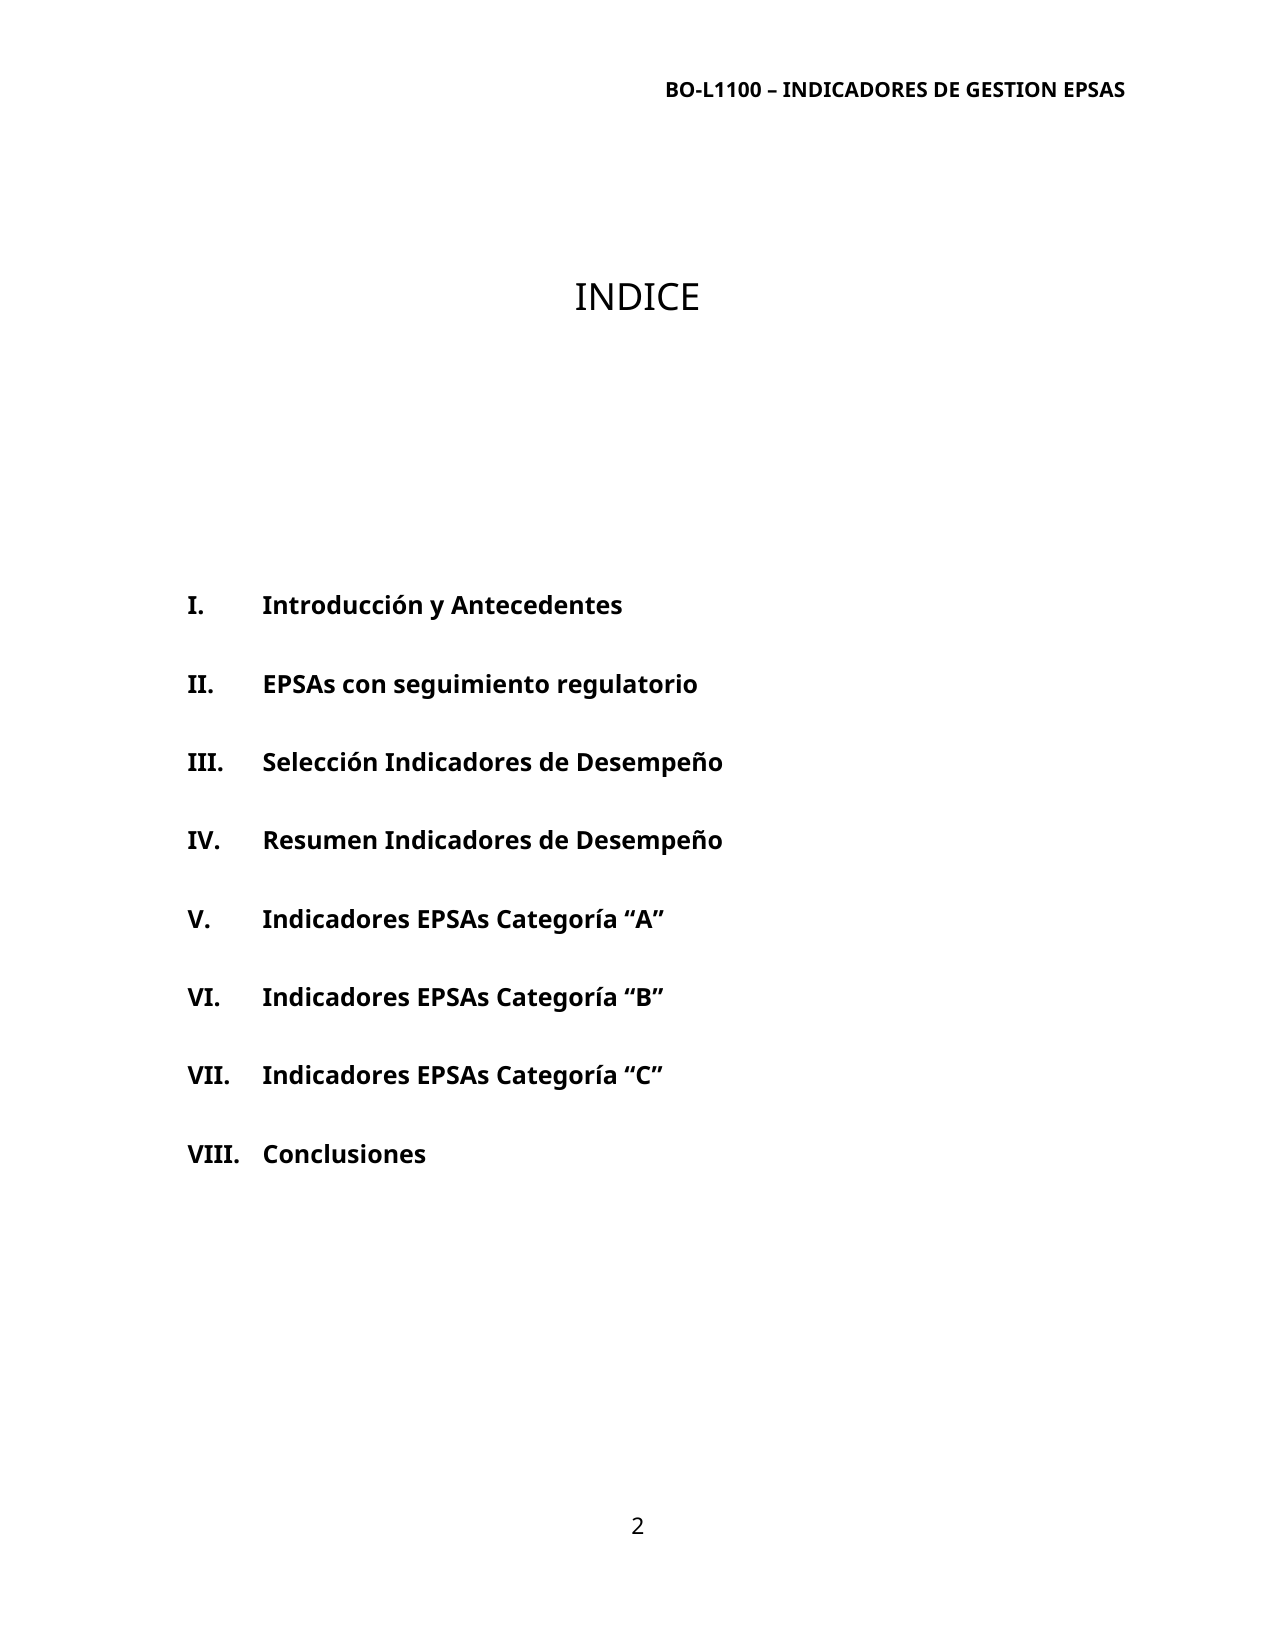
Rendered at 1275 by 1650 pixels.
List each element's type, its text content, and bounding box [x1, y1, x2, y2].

list Indicadores EPSAs Categoría “B” [187, 979, 1125, 1014]
list Indicadores EPSAs Categoría “A” [187, 901, 1125, 935]
text INDICE [150, 270, 1125, 321]
list EPSAs con seguimiento regulatorio [187, 666, 1125, 700]
list Conclusiones [187, 1136, 1125, 1170]
list Indicadores EPSAs Categoría “C” [187, 1058, 1125, 1092]
list Introducción y Antecedentes [187, 588, 1125, 622]
list Resumen Indicadores de Desempeño [187, 823, 1125, 857]
list Selección Indicadores de Desempeño [187, 744, 1125, 779]
